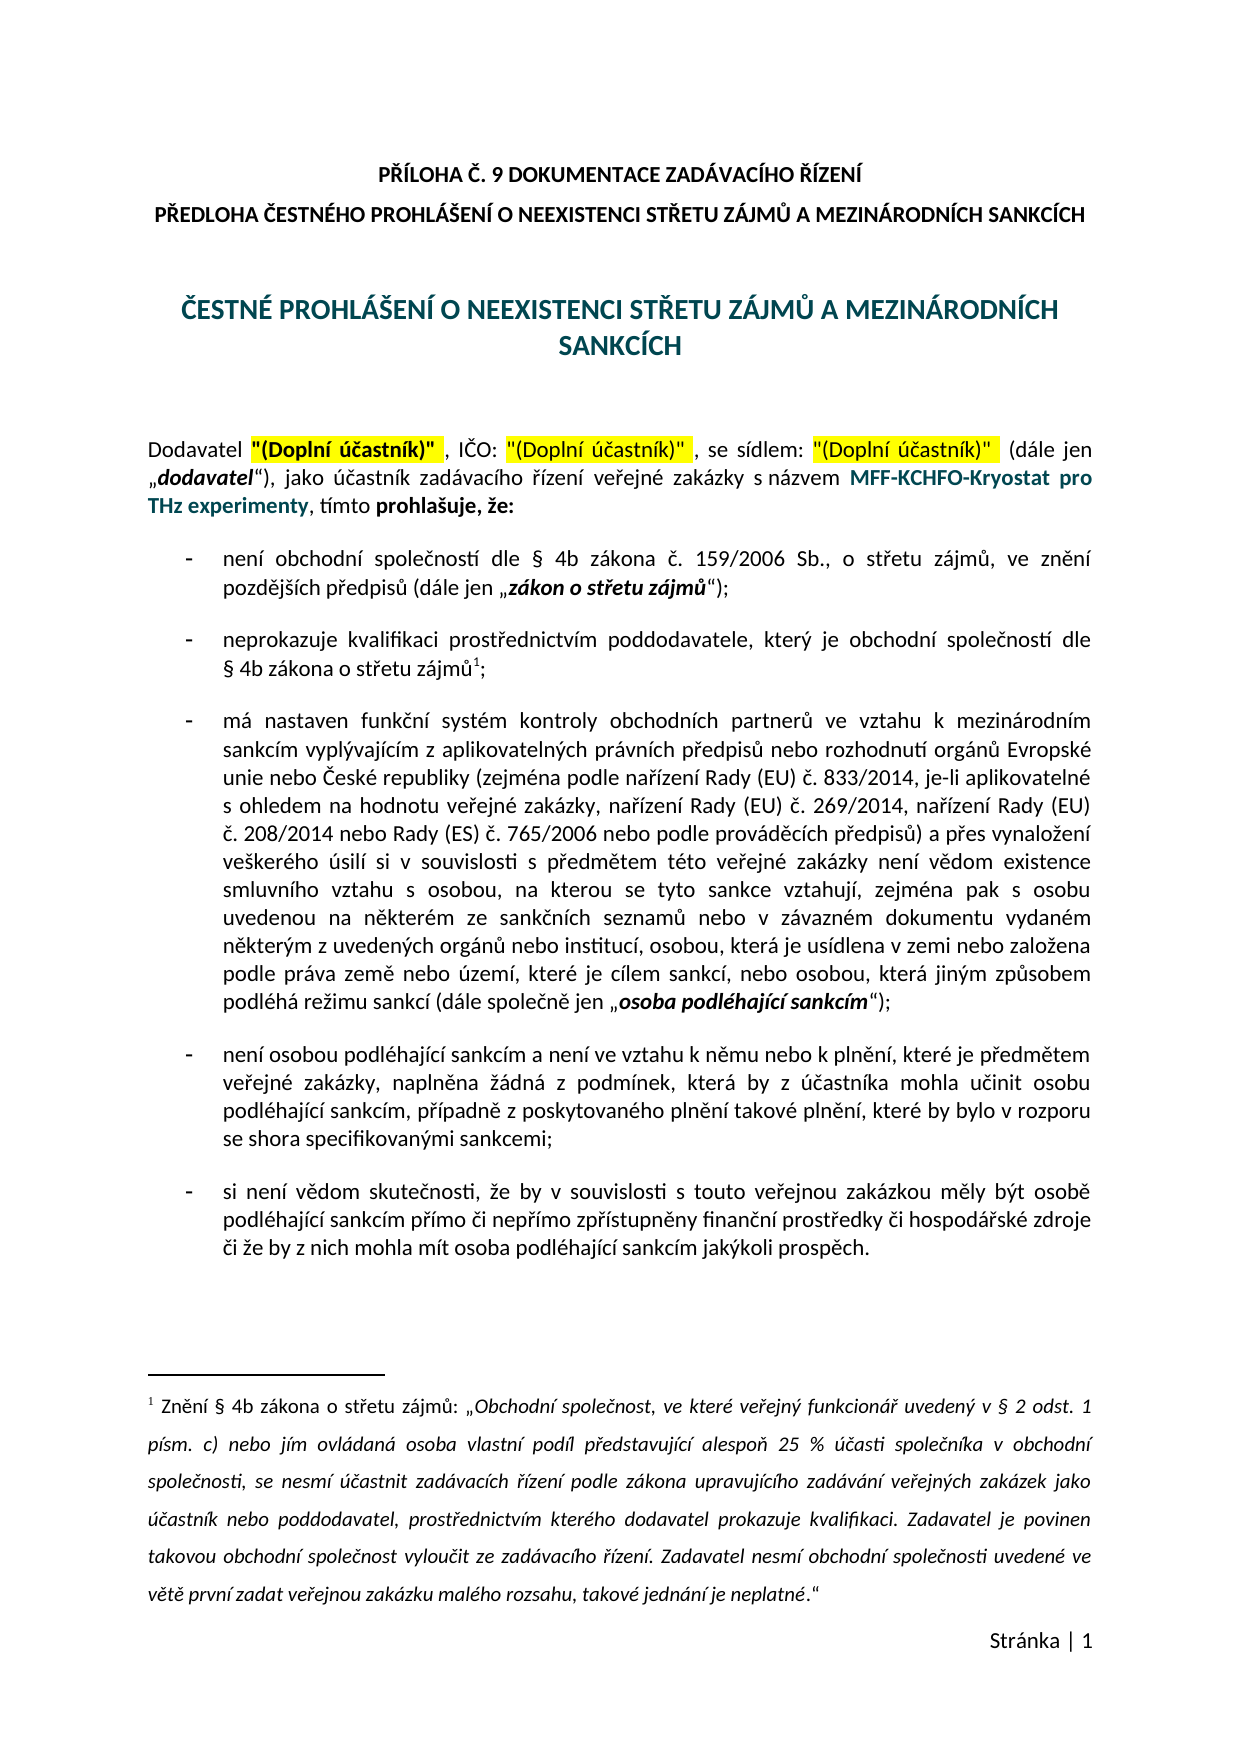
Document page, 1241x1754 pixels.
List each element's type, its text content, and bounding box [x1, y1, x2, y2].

text Předloha čestného prohlášení o NEEXISTENCI STŘETU ZÁJMŮ a mezinárodních sankcích [148, 201, 1093, 229]
text čestné prohlášení o NEEXISTENCI STŘETU ZÁJMŮ a mezinárodních sankcích [148, 291, 1093, 362]
list není osobou podléhající sankcím a není ve vztahu k němu nebo k plnění, které je předmětem veřejné zakázky, naplněna žádná z podmínek, která by z účastníka mohla učinit osobu podléhající sankcím, případně z poskytovaného plnění takové plnění, které by bylo v rozporu se shora specifikovanými sankcemi; [185, 1040, 1093, 1152]
list má nastaven funkční systém kontroly obchodních partnerů ve vztahu k mezinárodním sankcím vyplývajícím z aplikovatelných právních předpisů nebo rozhodnutí orgánů Evropské unie nebo České republiky (zejména podle nařízení Rady (EU) č. 833/2014, je-li aplikovatelné s ohledem na hodnotu veřejné zakázky, nařízení Rady (EU) č. 269/2014, nařízení Rady (EU) č. 208/2014 nebo Rady (ES) č. 765/2006 nebo podle prováděcích předpisů) a přes vynaložení veškerého úsilí si v souvislosti s předmětem této veřejné zakázky není vědom existence smluvního vztahu s osobou, na kterou se tyto sankce vztahují, zejména pak s osobu uvedenou na některém ze sankčních seznamů nebo v závazném dokumentu vydaném některým z uvedených orgánů nebo institucí, osobou, která je usídlena v zemi nebo založena podle práva země nebo území, které je cílem sankcí, nebo osobou, která jiným způsobem podléhá režimu sankcí (dále společně jen „osoba podléhající sankcím“); [185, 707, 1093, 1015]
list neprokazuje kvalifikaci prostřednictvím poddodavatele, který je obchodní společností dle § 4b zákona o střetu zájmů; [185, 626, 1093, 682]
text Příloha č. 9 dokumentace zadávacího řízení [148, 160, 1093, 188]
text Dodavatel , IČO: , se sídlem: (dále jen „dodavatel“), jako účastník zadávacího řízení veřejné zakázky s názvem MFF-KCHFO-Kryostat pro THz experimenty, tímto prohlašuje, že: [148, 436, 1093, 519]
list si není vědom skutečnosti, že by v souvislosti s touto veřejnou zakázkou měly být osobě podléhající sankcím přímo či nepřímo zpřístupněny finanční prostředky či hospodářské zdroje či že by z nich mohla mít osoba podléhající sankcím jakýkoli prospěch. [185, 1177, 1093, 1261]
list není obchodní společností dle § 4b zákona č. 159/2006 Sb., o střetu zájmů, ve znění pozdějších předpisů (dále jen „zákon o střetu zájmů“); [185, 544, 1093, 601]
